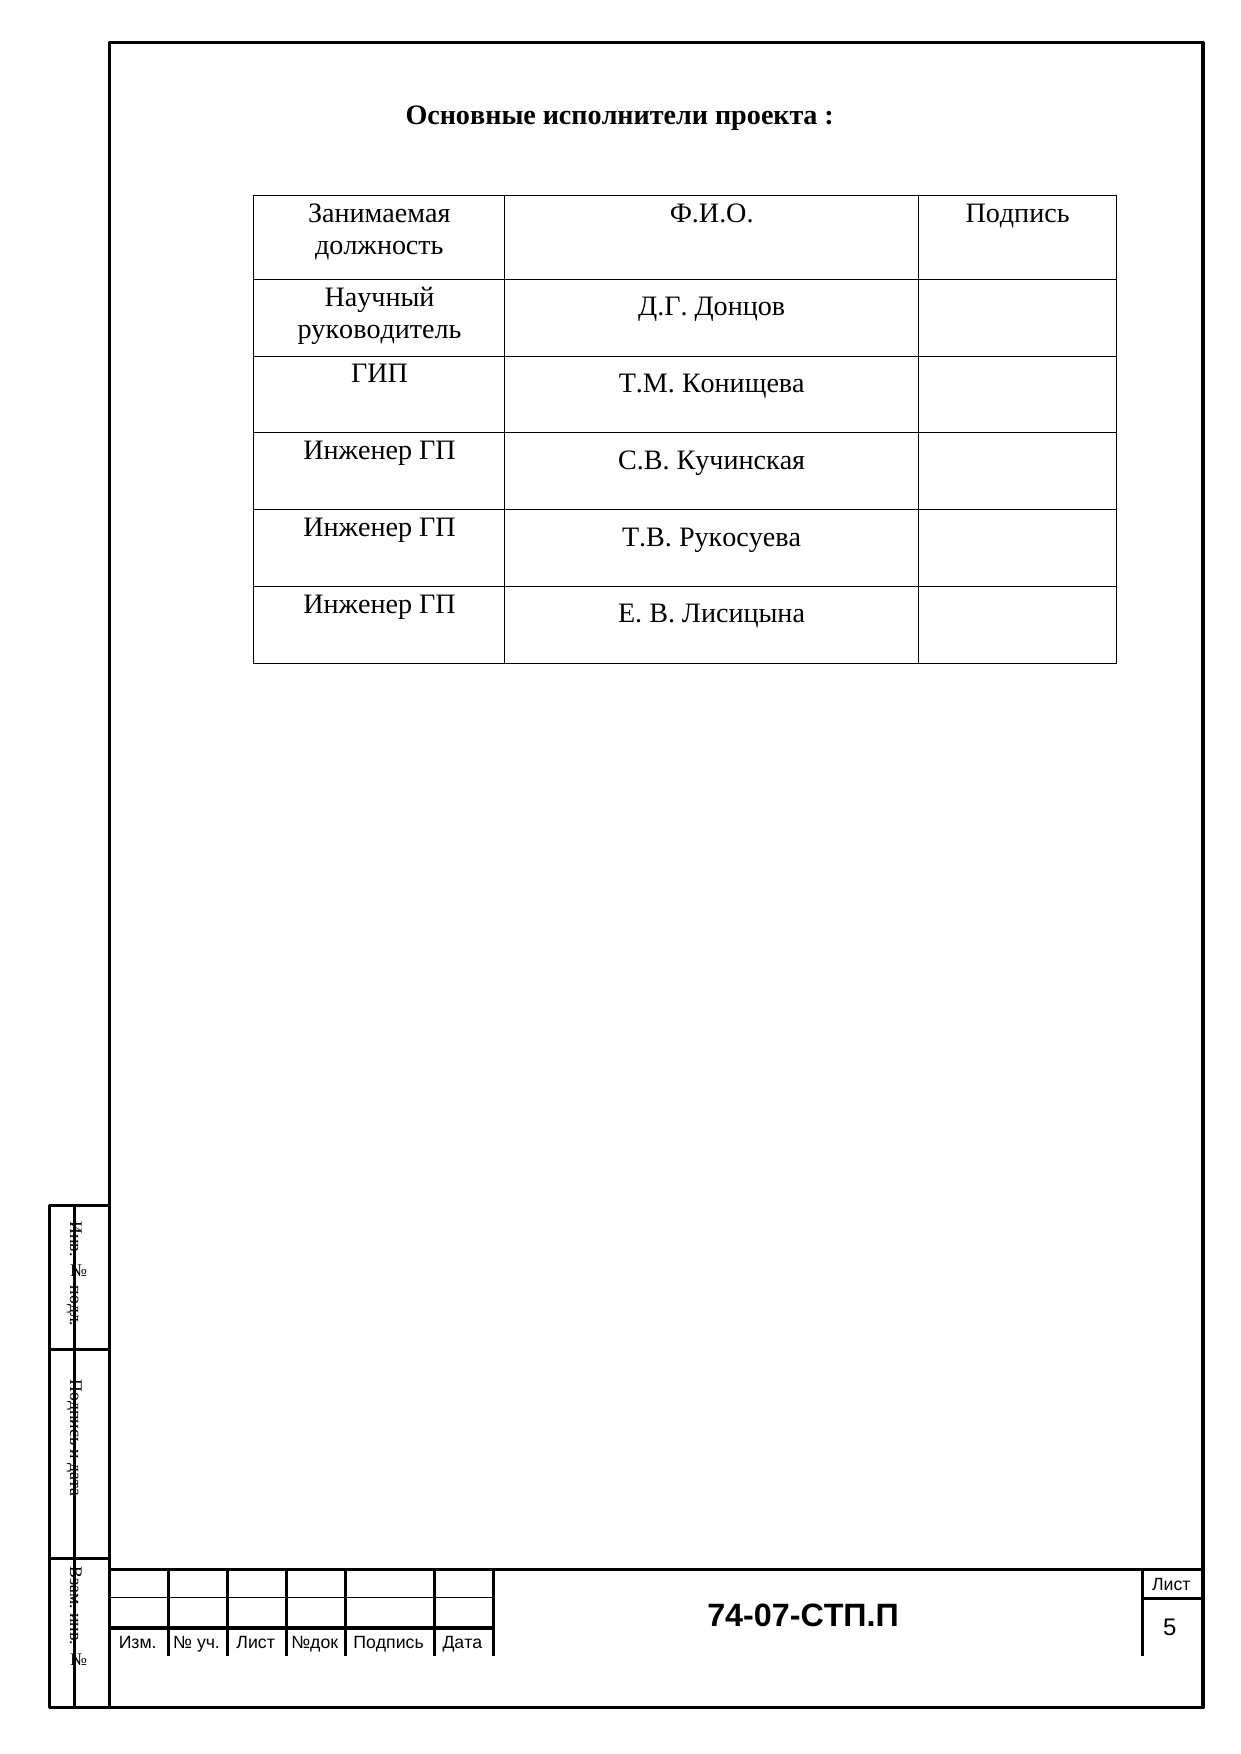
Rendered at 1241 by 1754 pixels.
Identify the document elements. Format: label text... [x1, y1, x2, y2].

table_header 74-07-СТП.П [495, 1571, 1141, 1656]
table_cell [919, 587, 1116, 663]
table_cell Д.Г. Донцов [505, 280, 918, 356]
table_cell [288, 1598, 344, 1626]
table_cell [919, 433, 1116, 509]
table_cell [919, 280, 1116, 356]
table_cell ГИП [254, 357, 504, 432]
table_header [110, 1571, 167, 1597]
table_cell № уч. [170, 1630, 226, 1656]
table_cell Изм. [110, 1630, 167, 1656]
table_cell [436, 1598, 492, 1626]
table_cell Инженер ГП [254, 587, 504, 663]
table_header [347, 1571, 433, 1597]
table_cell Дата [436, 1630, 492, 1656]
table_cell Т.В. Рукосуева [505, 510, 918, 586]
table_header [229, 1571, 285, 1597]
table_cell [170, 1598, 226, 1626]
text Основные исполнители проекта : [36, 98, 1203, 130]
table_cell [347, 1598, 433, 1626]
table_cell Т.М. Конищева [505, 357, 918, 432]
table_cell [919, 510, 1116, 586]
table_cell Инженер ГП [254, 510, 504, 586]
table_header [436, 1571, 492, 1597]
table_cell Научный руководитель [254, 280, 504, 356]
table_cell Подпись [347, 1630, 433, 1656]
table_cell [919, 357, 1116, 432]
table_cell [110, 1598, 167, 1626]
table_cell Лист [229, 1630, 285, 1656]
table_header Подпись [919, 196, 1116, 279]
table_cell [229, 1598, 285, 1626]
table_header Ф.И.О. [505, 196, 918, 279]
table_cell С.В. Кучинская [505, 433, 918, 509]
table_header [170, 1571, 226, 1597]
table_cell 5 [1144, 1600, 1202, 1656]
table_cell №док [288, 1630, 344, 1656]
table_header Лист [1144, 1571, 1202, 1597]
table_header [288, 1571, 344, 1597]
table_header Занимаемая должность [254, 196, 504, 279]
table_cell Инженер ГП [254, 433, 504, 509]
table_cell Е. В. Лисицына [505, 587, 918, 663]
